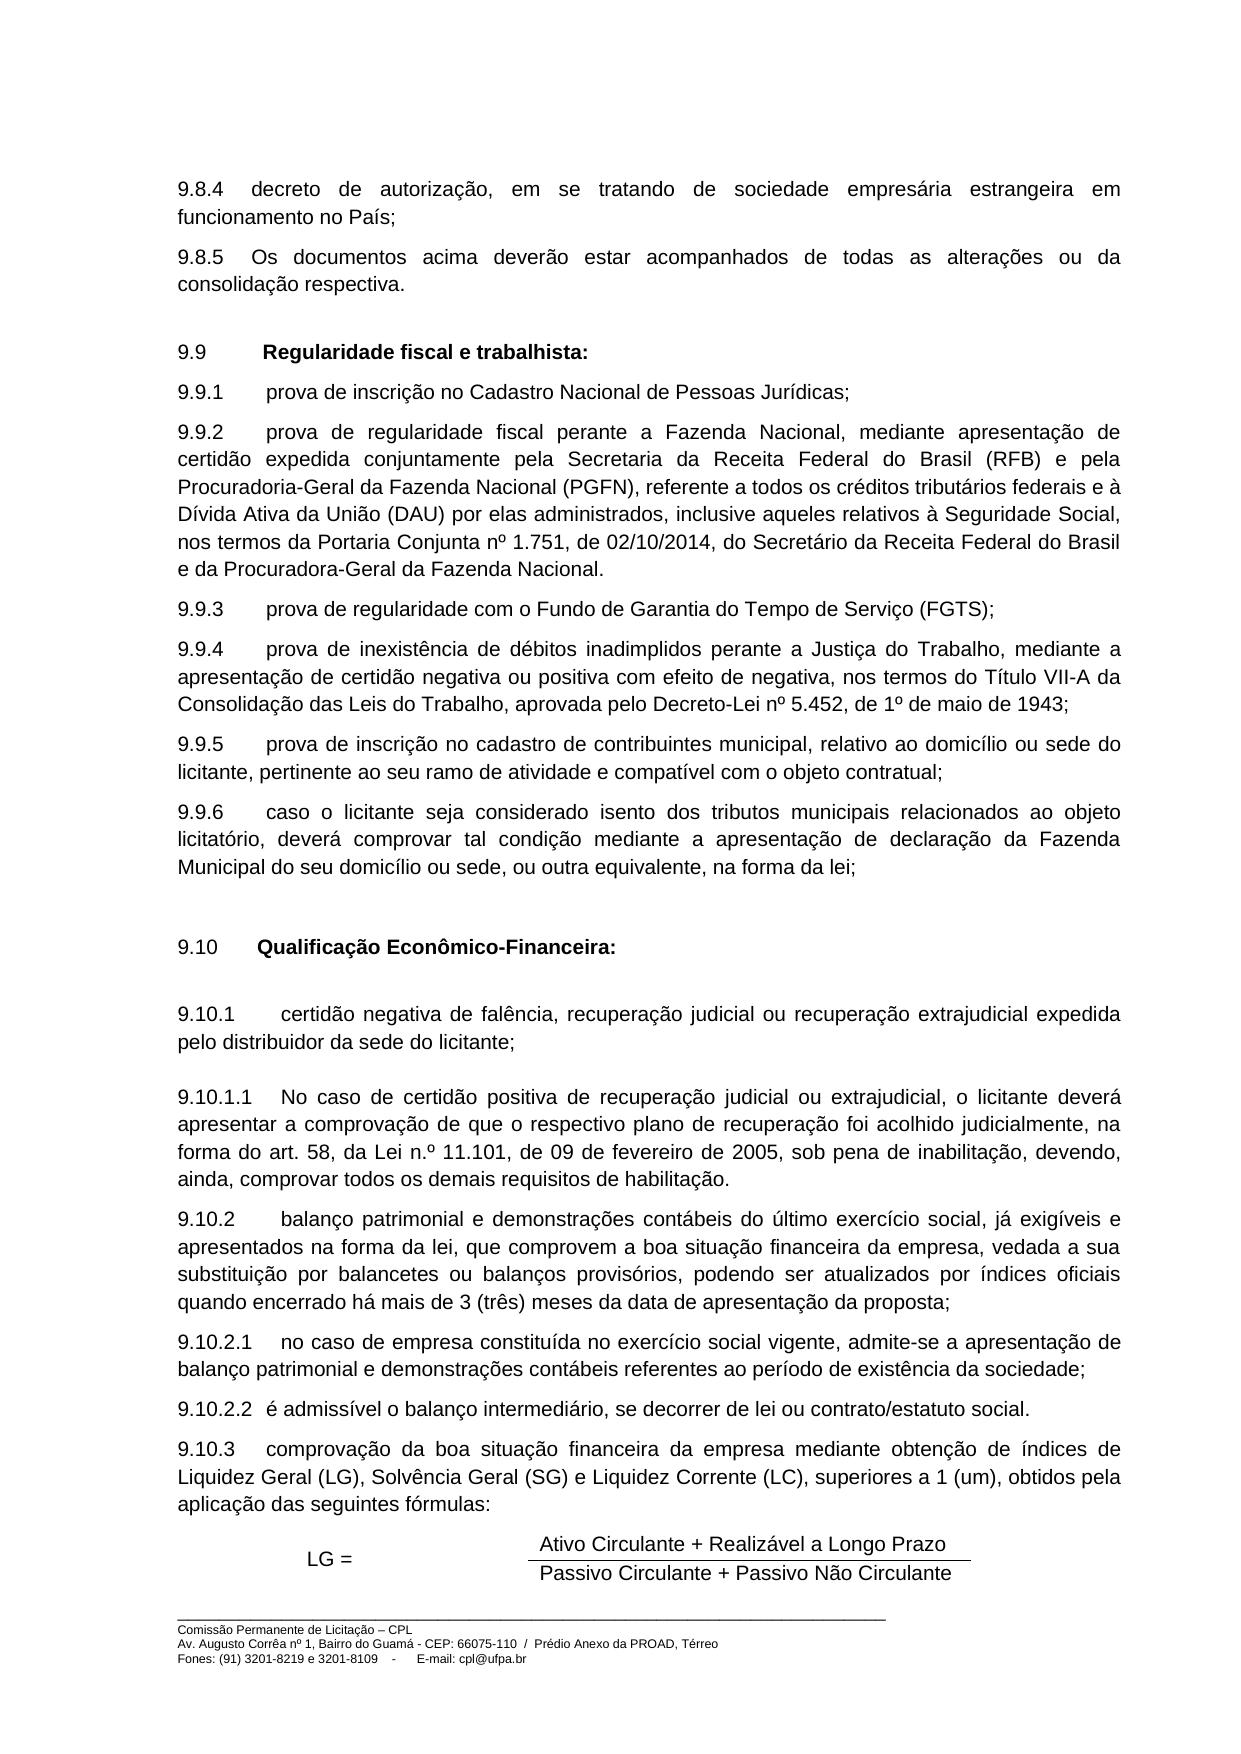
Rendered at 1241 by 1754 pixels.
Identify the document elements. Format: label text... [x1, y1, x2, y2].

list Regularidade fiscal e trabalhista: [177, 340, 1122, 364]
list no caso de empresa constituída no exercício social vigente, admite-se a apresentação de balanço patrimonial e demonstrações contábeis referentes ao período de existência da sociedade; [177, 1330, 1122, 1381]
table_header Ativo Circulante + Realizável a Longo Prazo [528, 1532, 971, 1560]
list prova de regularidade com o Fundo de Garantia do Tempo de Serviço (FGTS); [177, 597, 1122, 621]
list balanço patrimonial e demonstrações contábeis do último exercício social, já exigíveis e apresentados na forma da lei, que comprovem a boa situação financeira da empresa, vedada a sua substituição por balancetes ou balanços provisórios, podendo ser atualizados por índices oficiais quando encerrado há mais de 3 (três) meses da data de apresentação da proposta; [177, 1207, 1122, 1314]
list decreto de autorização, em se tratando de sociedade empresária estrangeira em funcionamento no País; [177, 177, 1122, 229]
list comprovação da boa situação financeira da empresa mediante obtenção de índices de Liquidez Geral (LG), Solvência Geral (SG) e Liquidez Corrente (LC), superiores a 1 (um), obtidos pela aplicação das seguintes fórmulas: [177, 1437, 1122, 1516]
list No caso de certidão positiva de recuperação judicial ou extrajudicial, o licitante deverá apresentar a comprovação de que o respectivo plano de recuperação foi acolhido judicialmente, na forma do art. 58, da Lei n.º 11.101, de 09 de fevereiro de 2005, sob pena de inabilitação, devendo, ainda, comprovar todos os demais requisitos de habilitação. [177, 1085, 1122, 1191]
table_cell Passivo Circulante + Passivo Não Circulante [528, 1561, 971, 1588]
list Os documentos acima deverão estar acompanhados de todas as alterações ou da consolidação respectiva. [177, 245, 1122, 296]
list prova de inscrição no Cadastro Nacional de Pessoas Jurídicas; [177, 380, 1122, 404]
list caso o licitante seja considerado isento dos tributos municipais relacionados ao objeto licitatório, deverá comprovar tal condição mediante a apresentação de declaração da Fazenda Municipal do seu domicílio ou sede, ou outra equivalente, na forma da lei; [177, 800, 1122, 879]
list certidão negativa de falência, recuperação judicial ou recuperação extrajudicial expedida pelo distribuidor da sede do licitante; [177, 1002, 1122, 1054]
list prova de inexistência de débitos inadimplidos perante a Justiça do Trabalho, mediante a apresentação de certidão negativa ou positiva com efeito de negativa, nos termos do Título VII-A da Consolidação das Leis do Trabalho, aprovada pelo Decreto-Lei nº 5.452, de 1º de maio de 1943; [177, 637, 1122, 716]
list prova de inscrição no cadastro de contribuintes municipal, relativo ao domicílio ou sede do licitante, pertinente ao seu ramo de atividade e compatível com o objeto contratual; [177, 732, 1122, 784]
list prova de regularidade fiscal perante a Fazenda Nacional, mediante apresentação de certidão expedida conjuntamente pela Secretaria da Receita Federal do Brasil (RFB) e pela Procuradoria-Geral da Fazenda Nacional (PGFN), referente a todos os créditos tributários federais e à Dívida Ativa da União (DAU) por elas administrados, inclusive aqueles relativos à Seguridade Social, nos termos da Portaria Conjunta nº 1.751, de 02/10/2014, do Secretário da Receita Federal do Brasil e da Procuradora-Geral da Fazenda Nacional. [177, 420, 1122, 581]
list é admissível o balanço intermediário, se decorrer de lei ou contrato/estatuto social. [177, 1397, 1122, 1421]
table_header LG = [295, 1532, 528, 1588]
list Qualificação Econômico-Financeira: [177, 935, 1122, 959]
